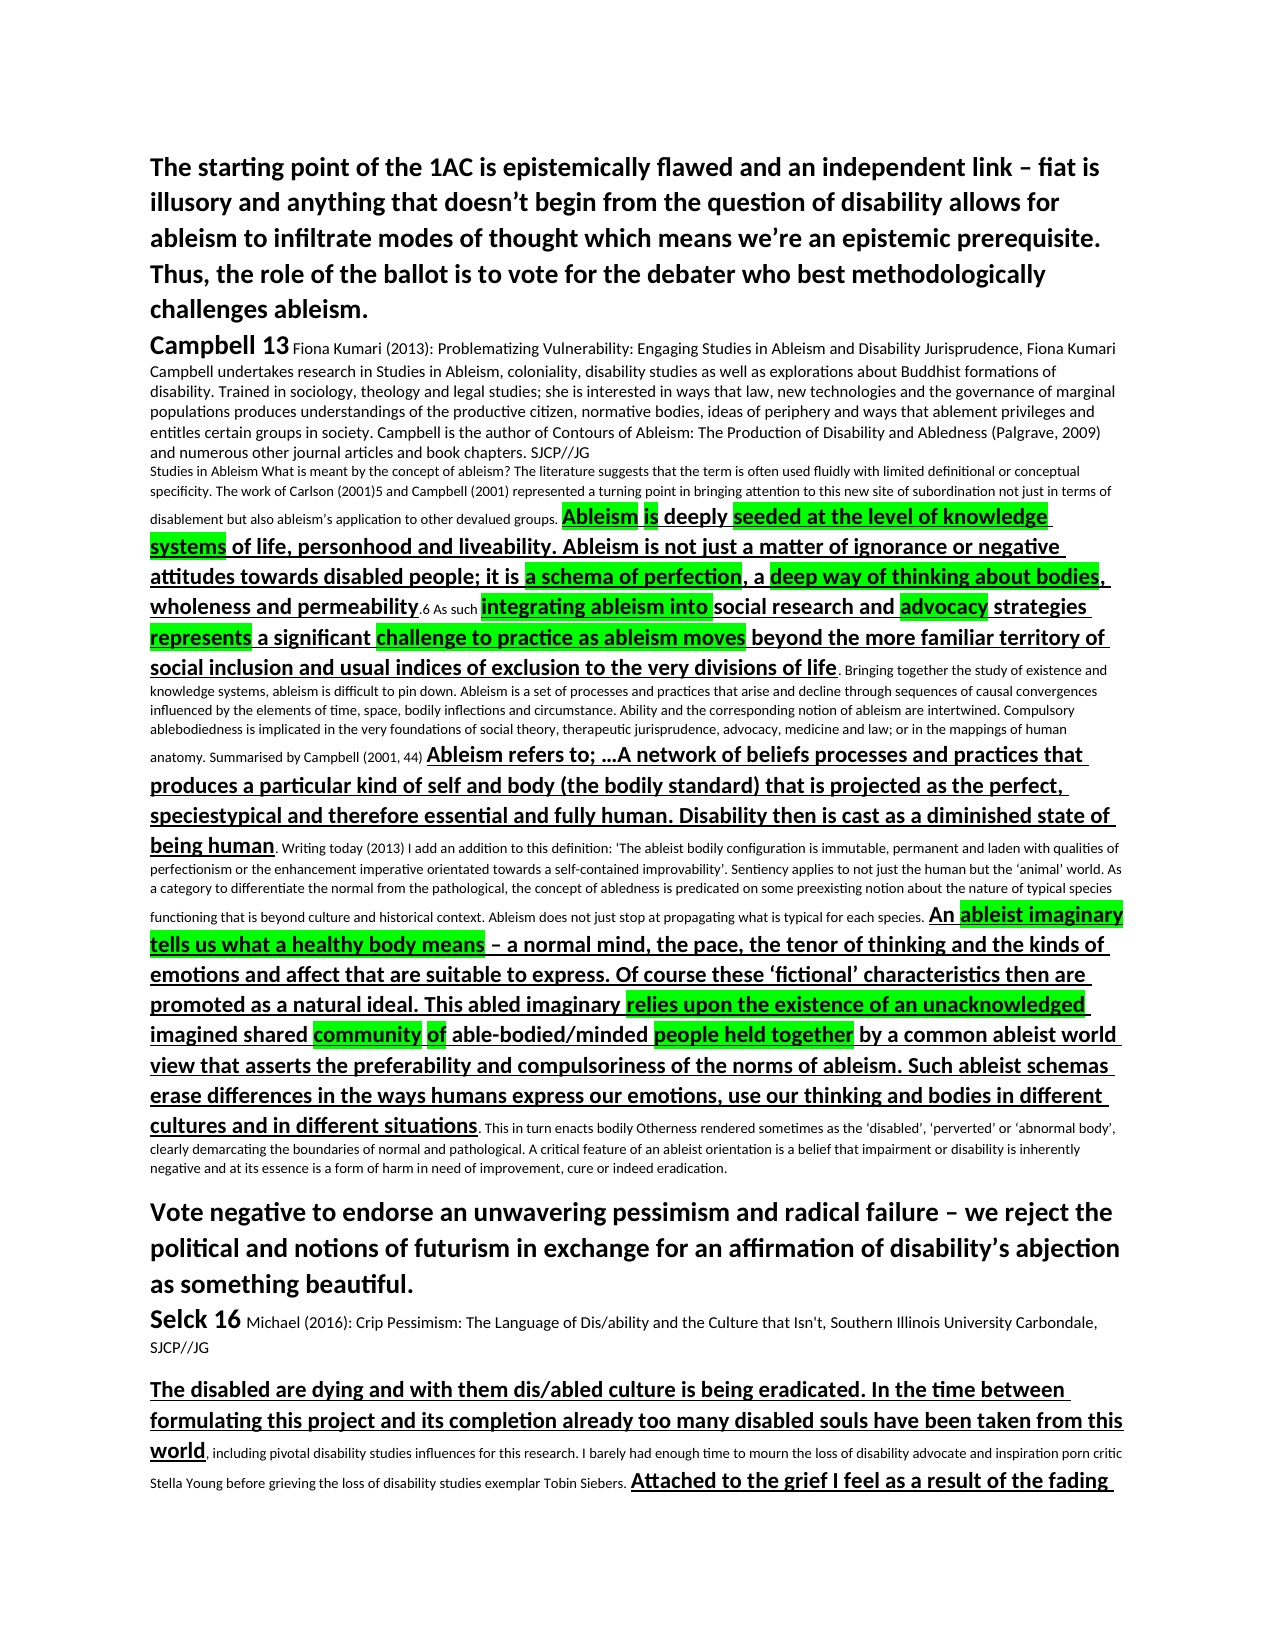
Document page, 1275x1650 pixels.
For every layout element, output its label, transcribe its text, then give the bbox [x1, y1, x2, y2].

text Selck 16 Michael (2016): Crip Pessimism: The Language of Dis/ability and the Culture that Isn't, Southern Illinois University Carbondale, SJCP//JG [150, 1302, 1125, 1357]
subtitle Vote negative to endorse an unwavering pessimism and radical failure – we reject the political and notions of futurism in exchange for an affirmation of disability’s abjection as something beautiful. [150, 1196, 1125, 1300]
text Campbell 13 Fiona Kumari (2013): Problematizing Vulnerability: Engaging Studies in Ableism and Disability Jurisprudence, Fiona Kumari Campbell undertakes research in Studies in Ableism, coloniality, disability studies as well as explorations about Buddhist formations of disability. Trained in sociology, theology and legal studies; she is interested in ways that law, new technologies and the governance of marginal populations produces understandings of the productive citizen, normative bodies, ideas of periphery and ways that ablement privileges and entitles certain groups in society. Campbell is the author of Contours of Ableism: The Production of Disability and Abledness (Palgrave, 2009) and numerous other journal articles and book chapters. SJCP//JG [150, 328, 1125, 463]
subtitle The starting point of the 1AC is epistemically flawed and an independent link – fiat is illusory and anything that doesn’t begin from the question of disability allows for ableism to infiltrate modes of thought which means we’re an epistemic prerequisite. Thus, the role of the ballot is to vote for the debater who best methodologically challenges ableism. [150, 150, 1125, 326]
text Studies in Ableism What is meant by the concept of ableism? The literature suggests that the term is often used fluidly with limited definitional or conceptual specificity. The work of Carlson (2001)5 and Campbell (2001) represented a turning point in bringing attention to this new site of subordination not just in terms of disablement but also ableism’s application to other devalued groups. Ableism is deeply seeded at the level of knowledge systems of life, personhood and liveability. Ableism is not just a matter of ignorance or negative attitudes towards disabled people; it is a schema of perfection, a deep way of thinking about bodies, wholeness and permeability.6 As such integrating ableism into social research and advocacy strategies represents a significant challenge to practice as ableism moves beyond the more familiar territory of social inclusion and usual indices of exclusion to the very divisions of life. Bringing together the study of existence and knowledge systems, ableism is difficult to pin down. Ableism is a set of processes and practices that arise and decline through sequences of causal convergences influenced by the elements of time, space, bodily inflections and circumstance. Ability and the corresponding notion of ableism are intertwined. Compulsory ablebodiedness is implicated in the very foundations of social theory, therapeutic jurisprudence, advocacy, medicine and law; or in the mappings of human anatomy. Summarised by Campbell (2001, 44) Ableism refers to; …A network of beliefs processes and practices that produces a particular kind of self and body (the bodily standard) that is projected as the perfect, speciestypical and therefore essential and fully human. Disability then is cast as a diminished state of being human. Writing today (2013) I add an addition to this definition: ‘The ableist bodily configuration is immutable, permanent and laden with qualities of perfectionism or the enhancement imperative orientated towards a self-contained improvability’. Sentiency applies to not just the human but the ‘animal’ world. As a category to differentiate the normal from the pathological, the concept of abledness is predicated on some preexisting notion about the nature of typical species functioning that is beyond culture and historical context. Ableism does not just stop at propagating what is typical for each species. An ableist imaginary tells us what a healthy body means – a normal mind, the pace, the tenor of thinking and the kinds of emotions and affect that are suitable to express. Of course these ‘fictional’ characteristics then are promoted as a natural ideal. This abled imaginary relies upon the existence of an unacknowledged imagined shared community of able-bodied/minded people held together by a common ableist world view that asserts the preferability and compulsoriness of the norms of ableism. Such ableist schemas erase differences in the ways humans express our emotions, use our thinking and bodies in different cultures and in different situations. This in turn enacts bodily Otherness rendered sometimes as the ‘disabled’, ‘perverted’ or ‘abnormal body’, clearly demarcating the boundaries of normal and pathological. A critical feature of an ableist orientation is a belief that impairment or disability is inherently negative and at its essence is a form of harm in need of improvement, cure or indeed eradication. [150, 463, 1125, 1178]
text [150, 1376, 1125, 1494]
